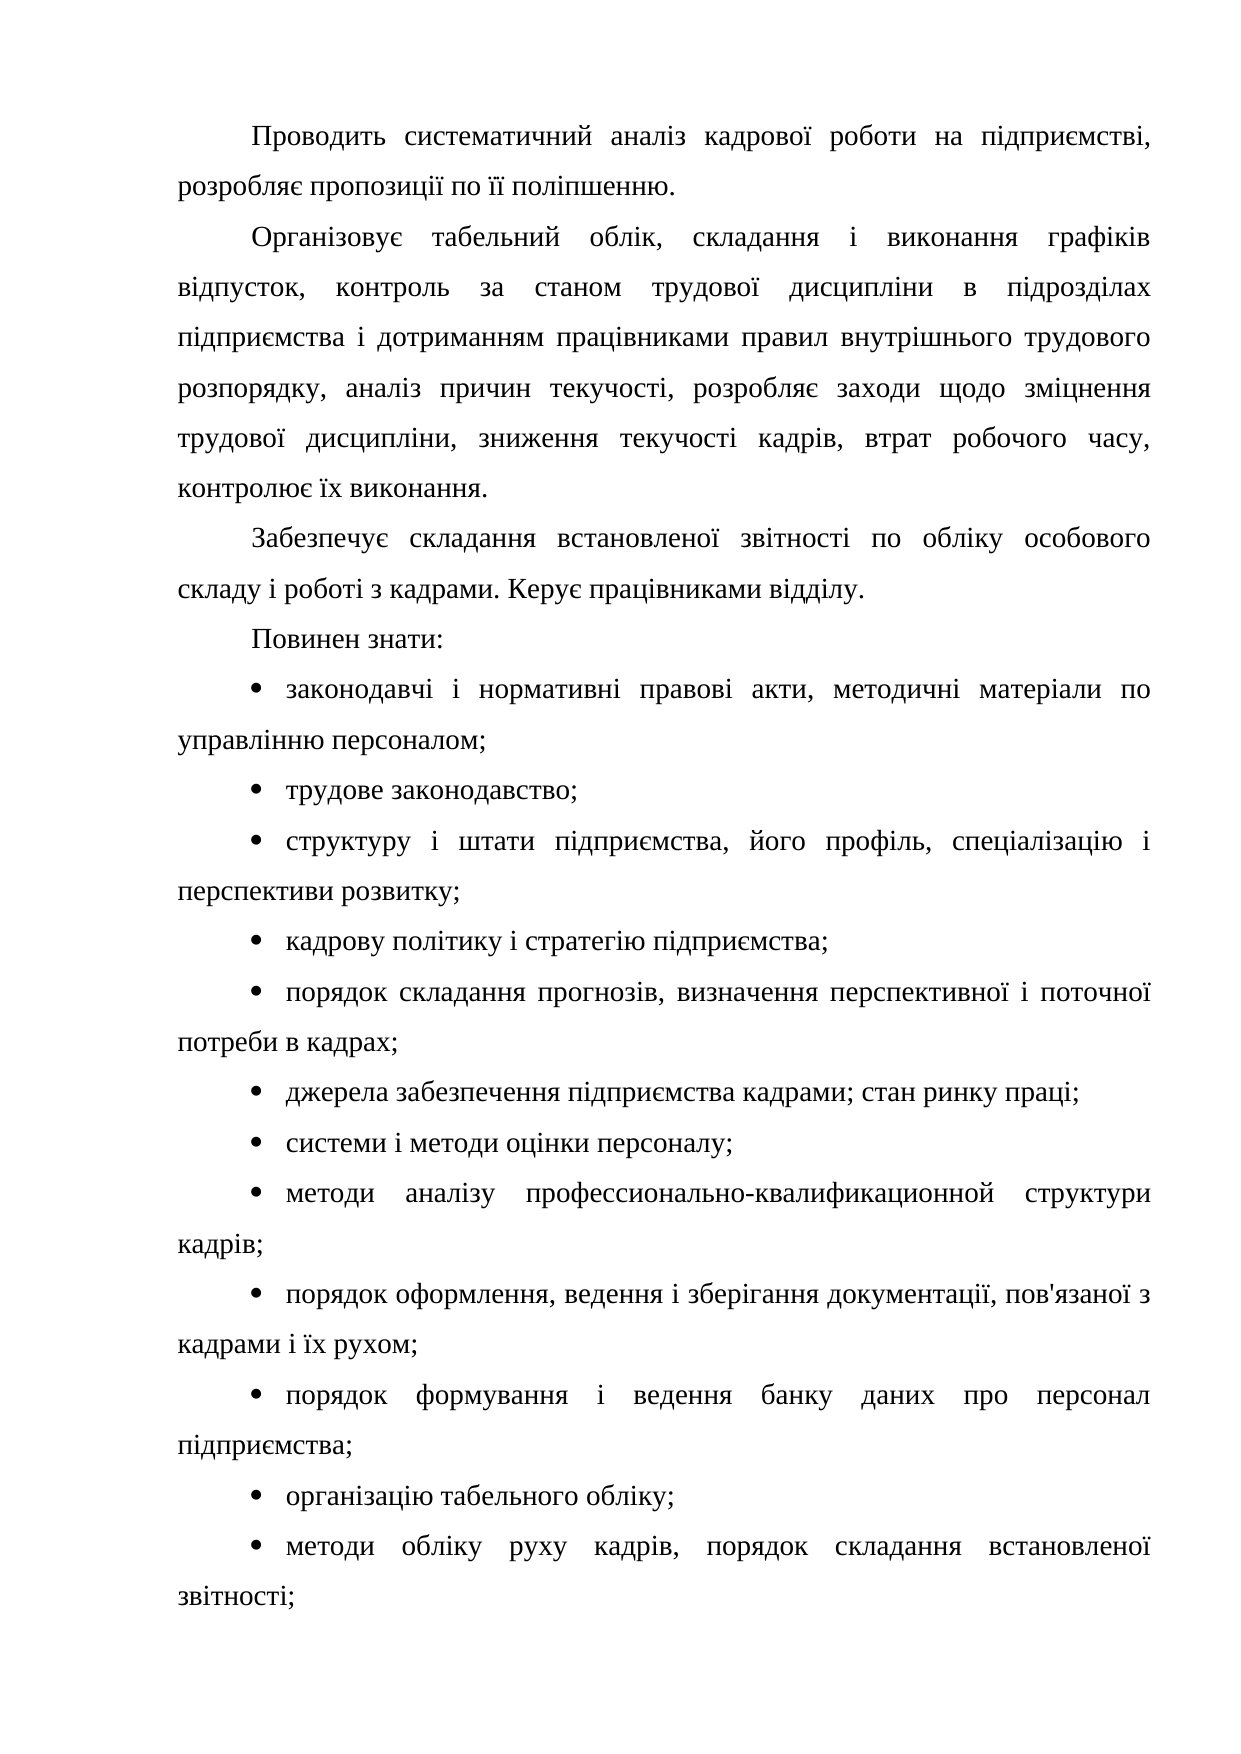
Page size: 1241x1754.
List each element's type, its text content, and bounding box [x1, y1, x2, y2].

list організацію табельного обліку; [177, 1478, 1152, 1511]
list кадрову політику і стратегію підприємства; [177, 923, 1152, 957]
text Повинен знати: [177, 621, 1152, 655]
list структуру і штати підприємства, його профіль, спеціалізацію і перспективи розвитку; [177, 823, 1152, 907]
text Проводить систематичний аналіз кадрової роботи на підприємстві, розробляє пропозиції по її поліпшенню. [177, 118, 1152, 202]
list трудове законодавство; [177, 772, 1152, 806]
list законодавчі і нормативні правові акти, методичні матеріали по управлінню персоналом; [177, 672, 1152, 756]
text Організовує табельний облік, складання і виконання графіків відпусток, контроль за станом трудової дисципліни в підрозділах підприємства і дотриманням працівниками правил внутрішнього трудового розпорядку, аналіз причин текучості, розробляє заходи щодо зміцнення трудової дисципліни, зниження текучості кадрів, втрат робочого часу, контролює їх виконання. [177, 219, 1152, 504]
list порядок формування і ведення банку даних про персонал підприємства; [177, 1377, 1152, 1461]
text Забезпечує складання встановленої звітності по обліку особового складу і роботі з кадрами. Керує працівниками відділу. [177, 521, 1152, 604]
list порядок складання прогнозів, визначення перспективної і поточної потреби в кадрах; [177, 974, 1152, 1058]
list системи і методи оцінки персоналу; [177, 1125, 1152, 1159]
list методи обліку руху кадрів, порядок складання встановленої звітності; [177, 1528, 1152, 1612]
list порядок оформлення, ведення і зберігання документації, пов'язаної з кадрами і їх рухом; [177, 1276, 1152, 1360]
list джерела забезпечення підприємства кадрами; стан ринку праці; [177, 1074, 1152, 1108]
list методи аналізу профессионально-квалификационной структури кадрів; [177, 1175, 1152, 1259]
